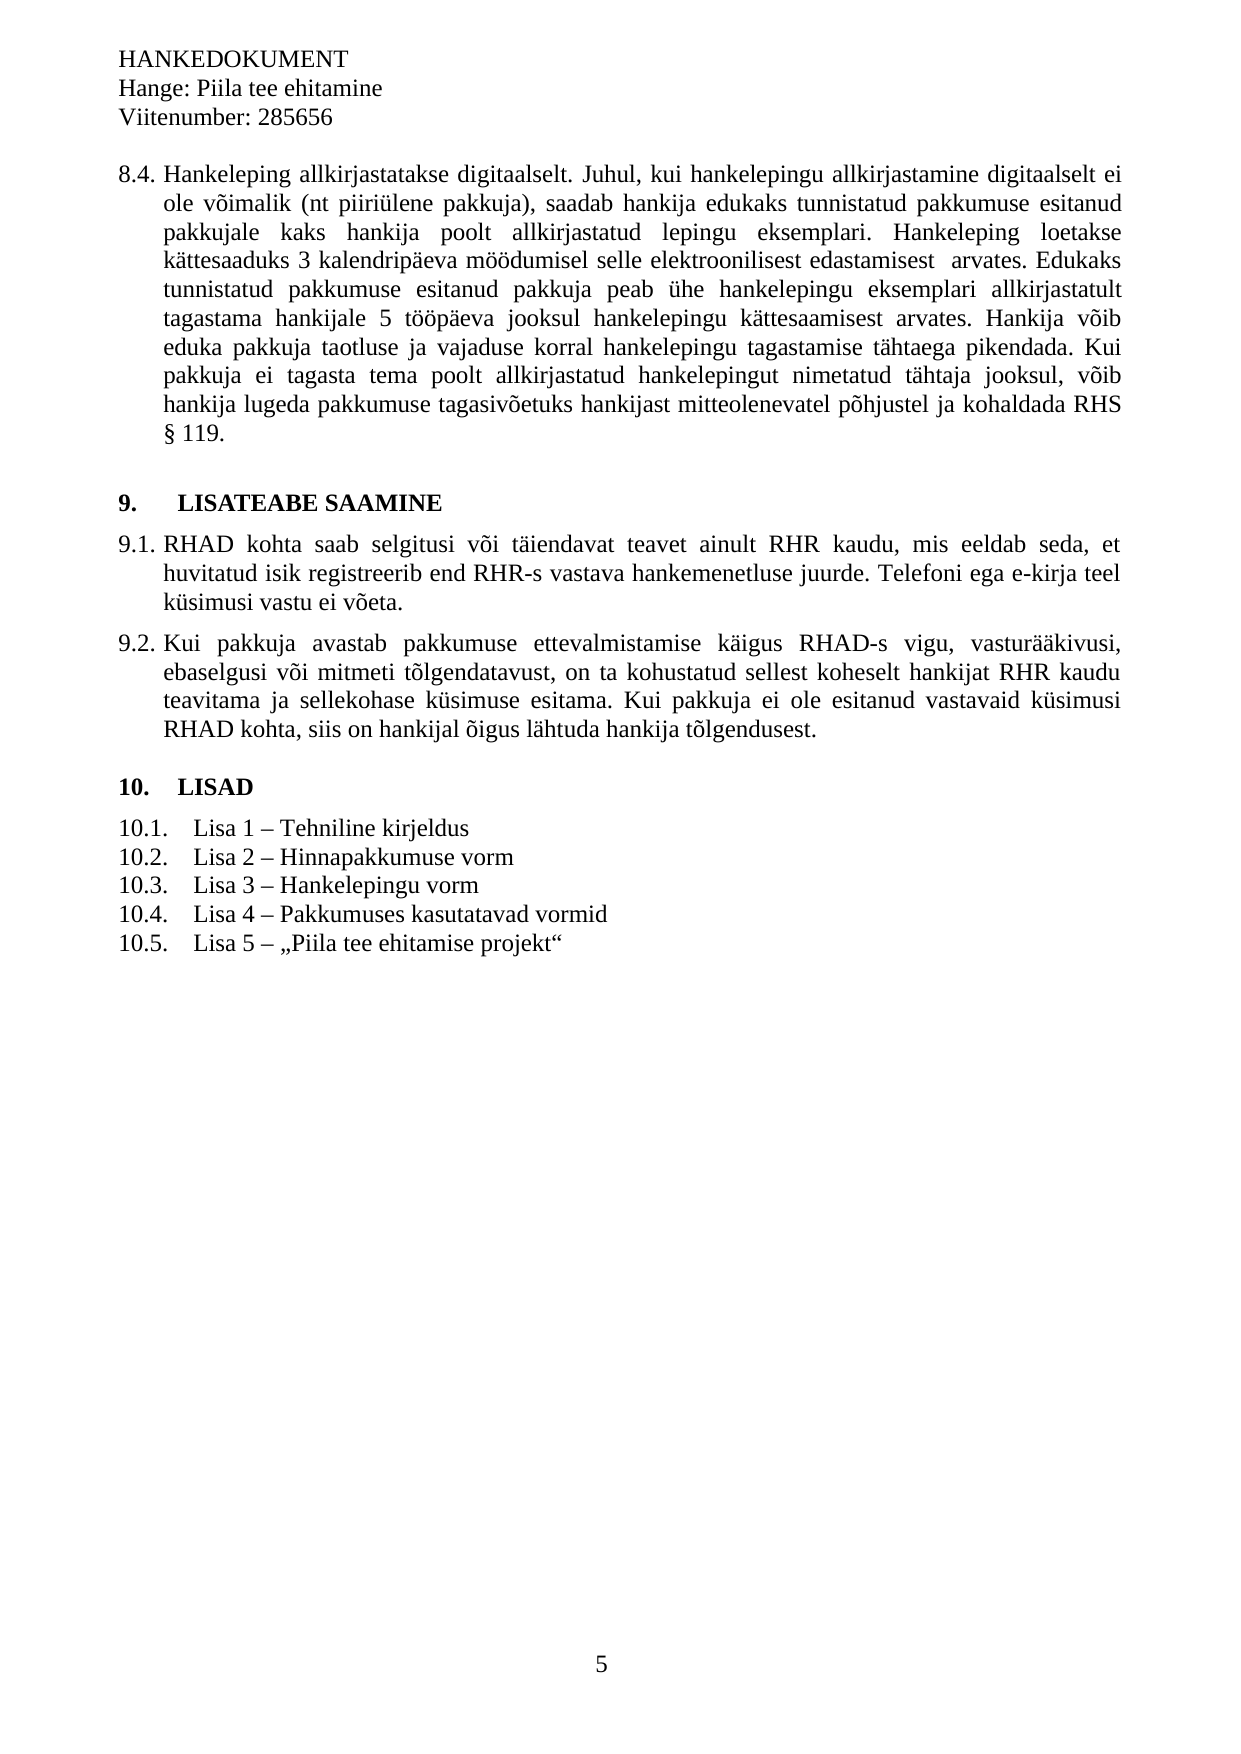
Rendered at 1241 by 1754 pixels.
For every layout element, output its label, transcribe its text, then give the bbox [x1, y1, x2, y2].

text Hankeleping allkirjastatakse digitaalselt. Juhul, kui hankelepingu allkirjastamine digitaalselt ei ole võimalik (nt piiriülene pakkuja), saadab hankija edukaks tunnistatud pakkumuse esitanud pakkujale kaks hankija poolt allkirjastatud lepingu eksemplari. Hankeleping loetakse kättesaaduks 3 kalendripäeva möödumisel selle elektroonilisest edastamisest arvates. Edukaks tunnistatud pakkumuse esitanud pakkuja peab ühe hankelepingu eksemplari allkirjastatult tagastama hankijale 5 tööpäeva jooksul hankelepingu kättesaamisest arvates. Hankija võib eduka pakkuja taotluse ja vajaduse korral hankelepingu tagastamise tähtaega pikendada. Kui pakkuja ei tagasta tema poolt allkirjastatud hankelepingut nimetatud tähtaja jooksul, võib hankija lugeda pakkumuse tagasivõetuks hankijast mitteolenevatel põhjustel ja kohaldada RHS § 119. [118, 159, 1122, 447]
list LISAD [118, 772, 1122, 801]
list LISATEABE SAAMINE [118, 488, 1122, 517]
text Lisa 2 – Hinnapakkumuse vorm [118, 842, 1122, 871]
text Lisa 1 – Tehniline kirjeldus [118, 813, 1122, 842]
text Lisa 4 – Pakkumuses kasutatavad vormid [118, 899, 1122, 928]
text Lisa 3 – Hankelepingu vorm [118, 871, 1122, 899]
text Kui pakkuja avastab pakkumuse ettevalmistamise käigus RHAD-s vigu, vasturääkivusi, ebaselgusi või mitmeti tõlgendatavust, on ta kohustatud sellest koheselt hankijat RHR kaudu teavitama ja sellekohase küsimuse esitama. Kui pakkuja ei ole esitanud vastavaid küsimusi RHAD kohta, siis on hankijal õigus lähtuda hankija tõlgendusest. [118, 628, 1122, 743]
text RHAD kohta saab selgitusi või täiendavat teavet ainult RHR kaudu, mis eeldab seda, et huvitatud isik registreerib end RHR-s vastava hankemenetluse juurde. Telefoni ega e-kirja teel küsimusi vastu ei võeta. [118, 529, 1122, 616]
text Lisa 5 – „Piila tee ehitamise projekt“ [118, 928, 1122, 957]
